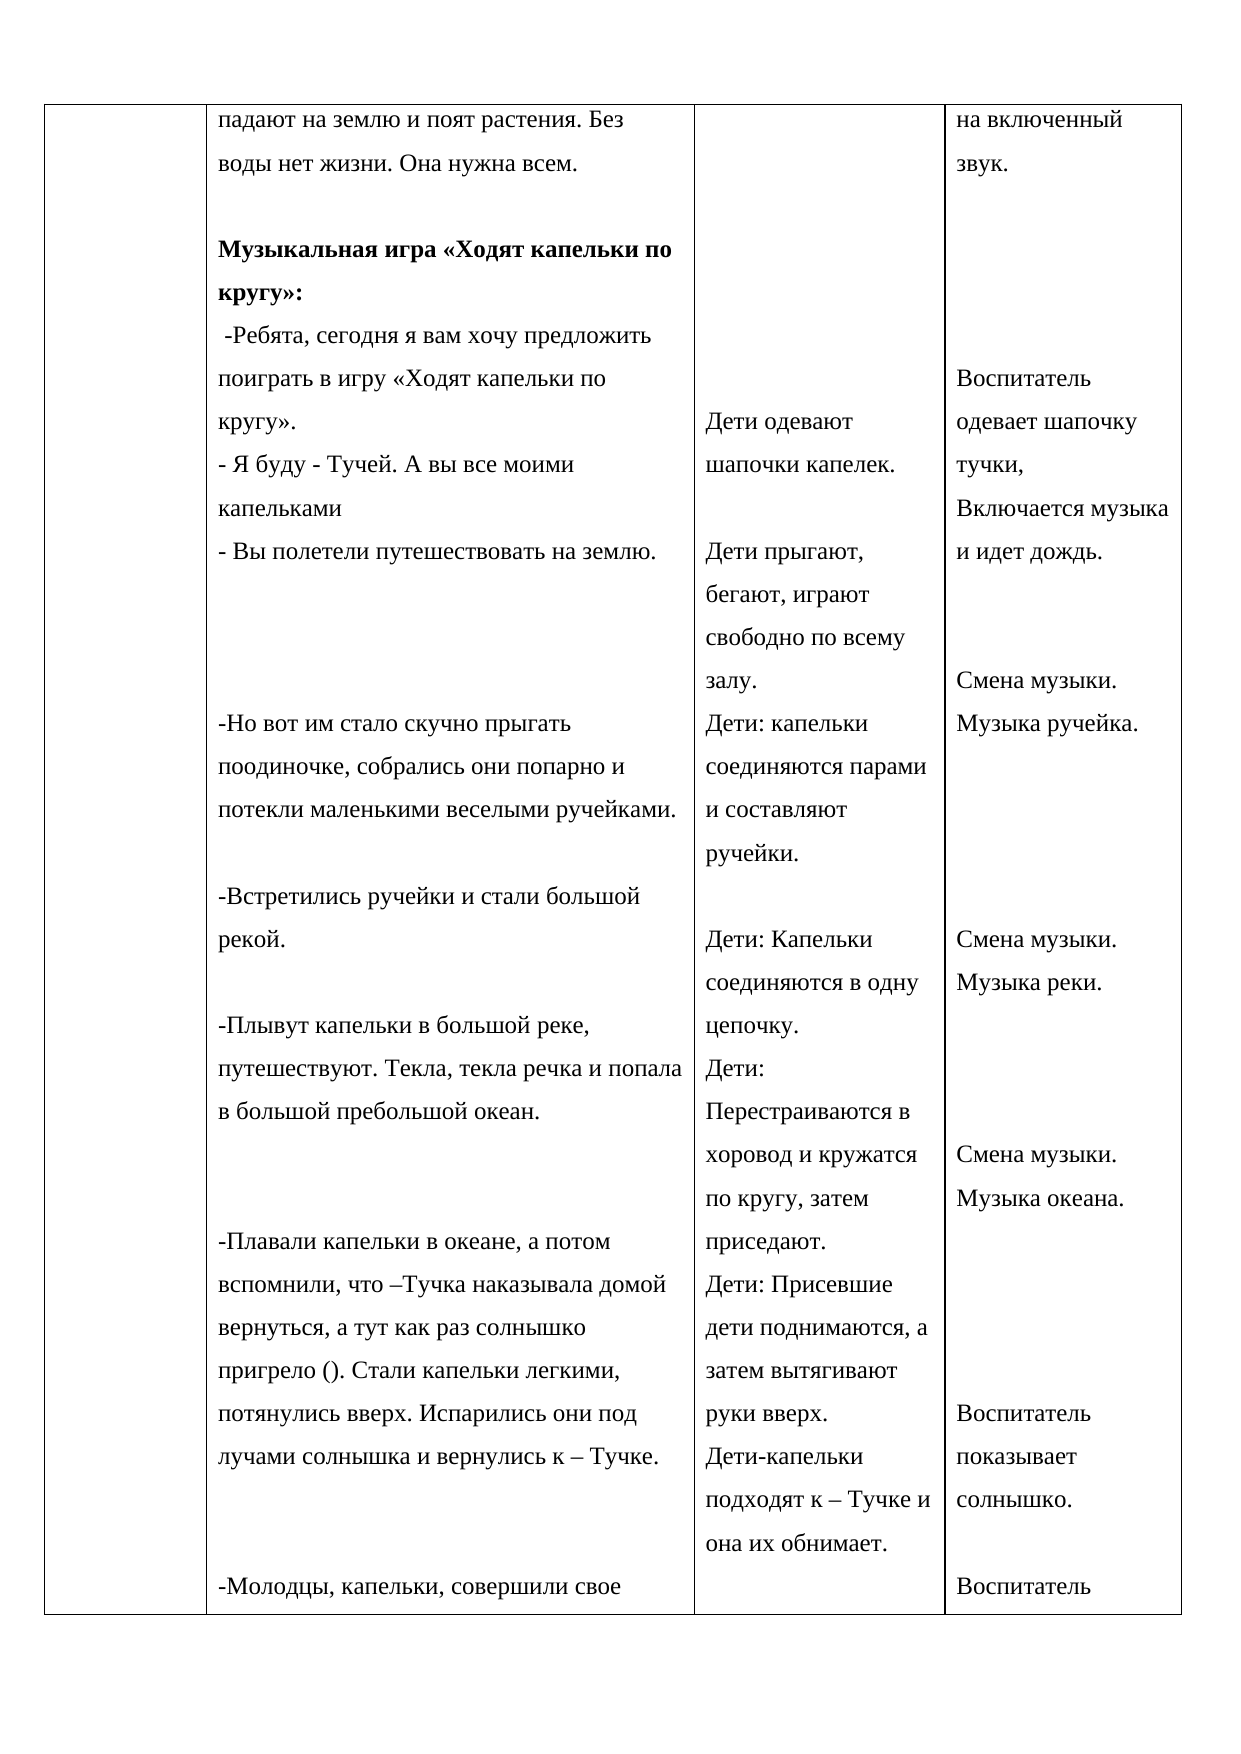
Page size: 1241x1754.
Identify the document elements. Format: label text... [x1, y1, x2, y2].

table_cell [207, 105, 694, 1614]
table_cell [45, 105, 206, 1614]
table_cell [695, 105, 944, 1614]
